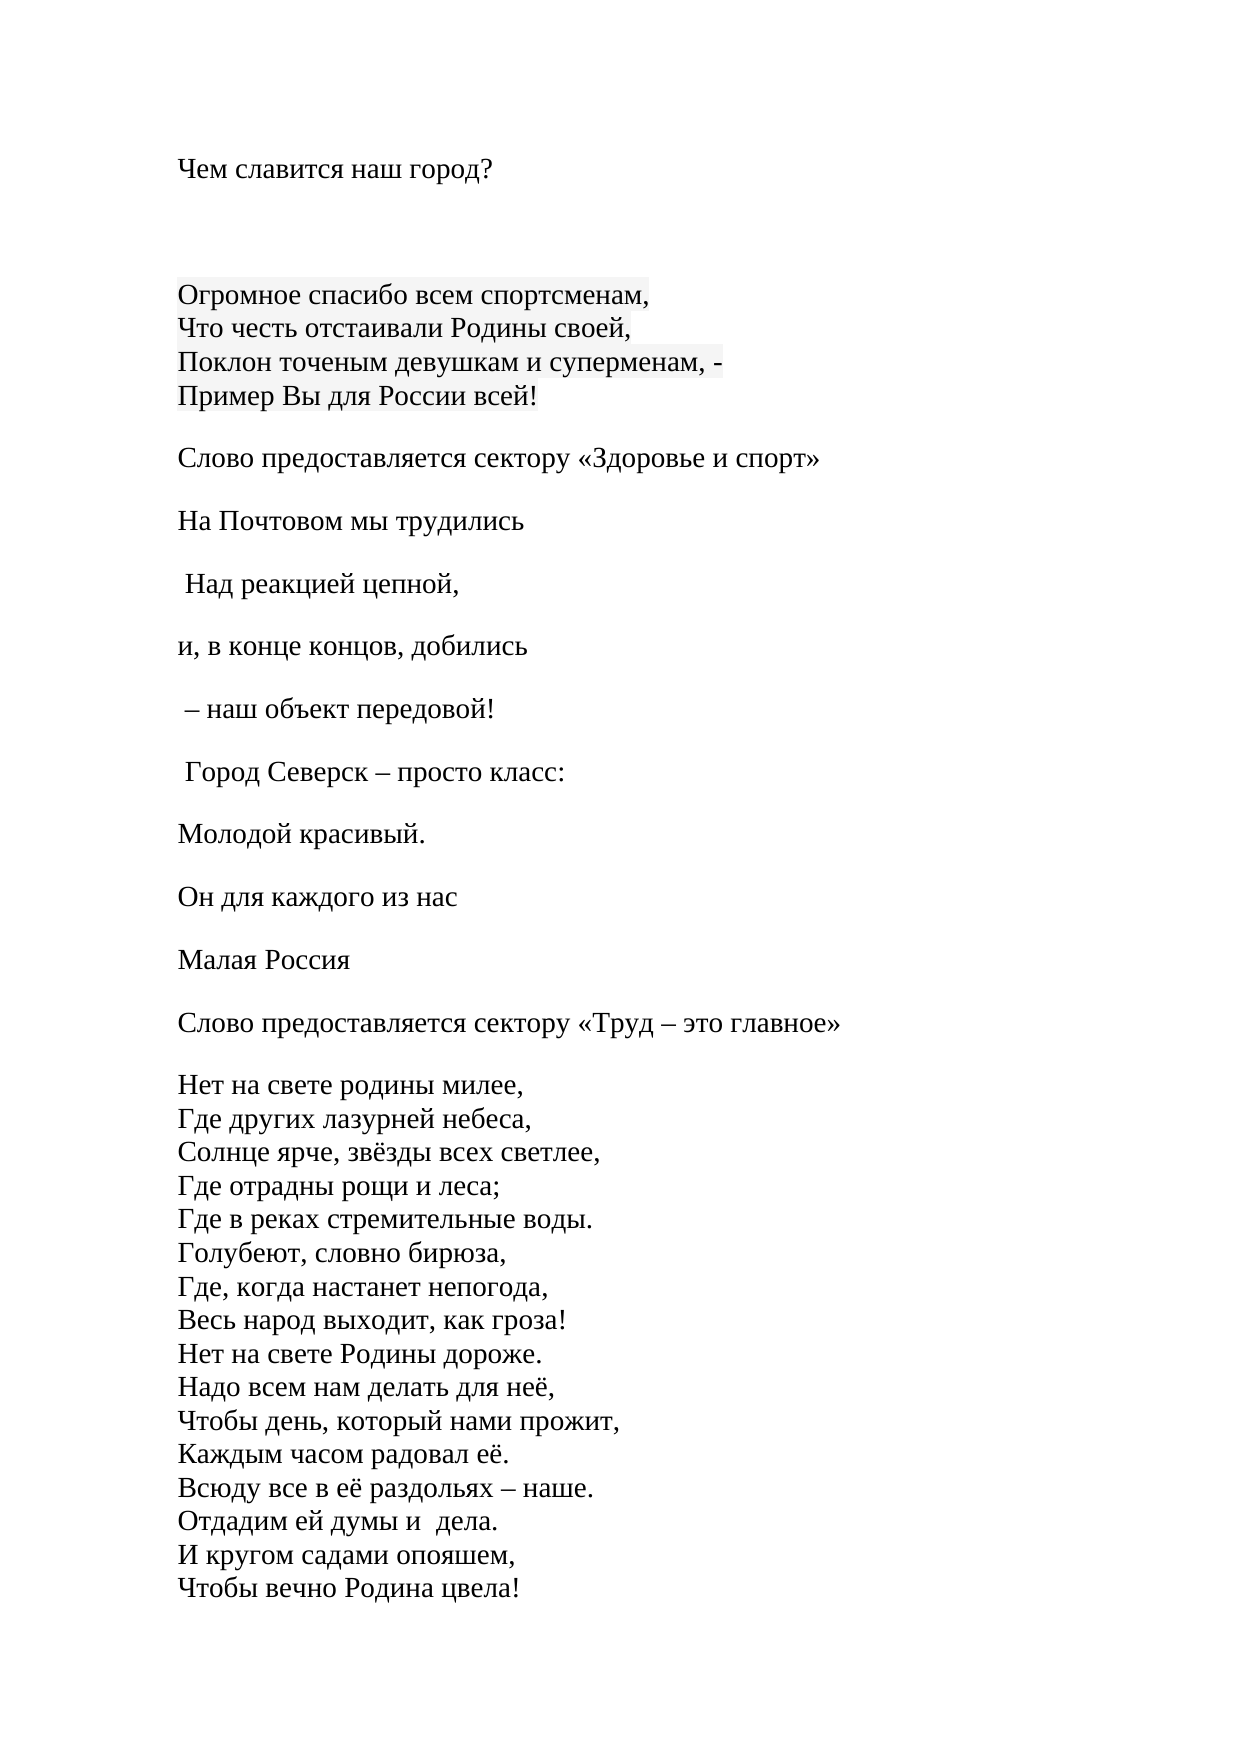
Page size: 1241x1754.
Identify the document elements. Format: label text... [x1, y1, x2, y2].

text Чем славится наш город? [177, 152, 1152, 185]
text Город Северск – просто класс: [177, 754, 1152, 787]
text Малая Россия [177, 942, 1152, 976]
text Нет на свете родины милее, Где других лазурней небеса, Солнце ярче, звёзды всех светлее, Где отрадны рощи и леса; Где в реках стремительные воды. Голубеют, словно бирюза, Где, когда настанет непогода, Весь народ выходит, как гроза! Нет на свете Родины дороже. Надо всем нам делать для неё, Чтобы день, который нами прожит, Каждым часом радовал её. Всюду все в её раздольях – наше. Отдадим ей думы и дела. И кругом садами опояшем, Чтобы вечно Родина цвела! [177, 1067, 1152, 1604]
text На Почтовом мы трудились [177, 503, 1152, 537]
text Слово предоставляется сектору «Здоровье и спорт» [177, 440, 1152, 474]
text Он для каждого из нас [177, 879, 1152, 913]
text Над реакцией цепной, [177, 566, 1152, 599]
text Слово предоставляется сектору «Труд – это главное» [177, 1005, 1152, 1038]
text и, в конце концов, добились [177, 628, 1152, 662]
text Молодой красивый. [177, 817, 1152, 850]
text Огромное спасибо всем спортсменам, Что честь отстаивали Родины своей, Поклон точеным девушкам и суперменам, - Пример Вы для России всей! [538, 277, 1152, 411]
text – наш объект передовой! [177, 691, 1152, 725]
